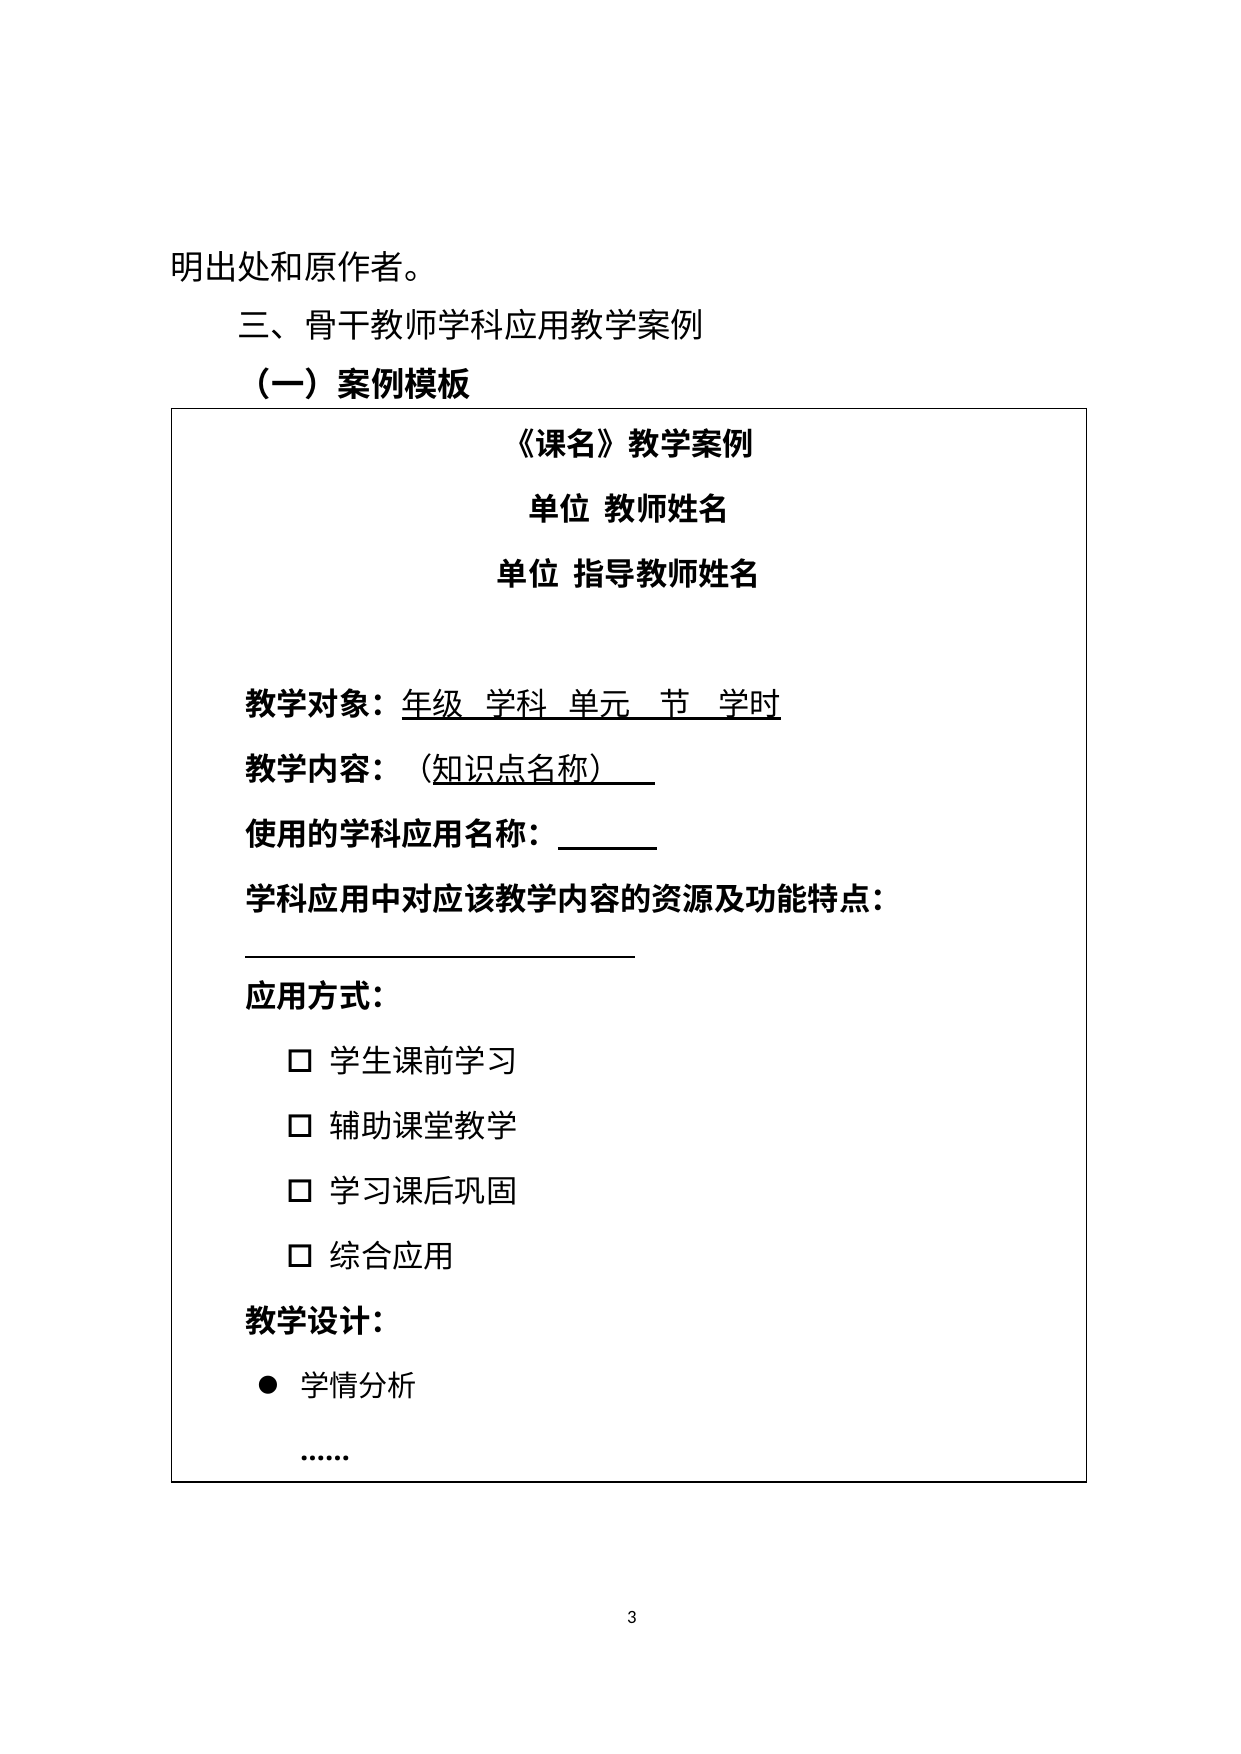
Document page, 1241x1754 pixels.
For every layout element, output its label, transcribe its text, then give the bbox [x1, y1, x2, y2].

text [171, 233, 1087, 291]
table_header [172, 409, 1086, 1481]
text 三、骨干教师学科应用教学案例 [171, 291, 1087, 349]
text （一）案例模板 [171, 349, 1087, 408]
